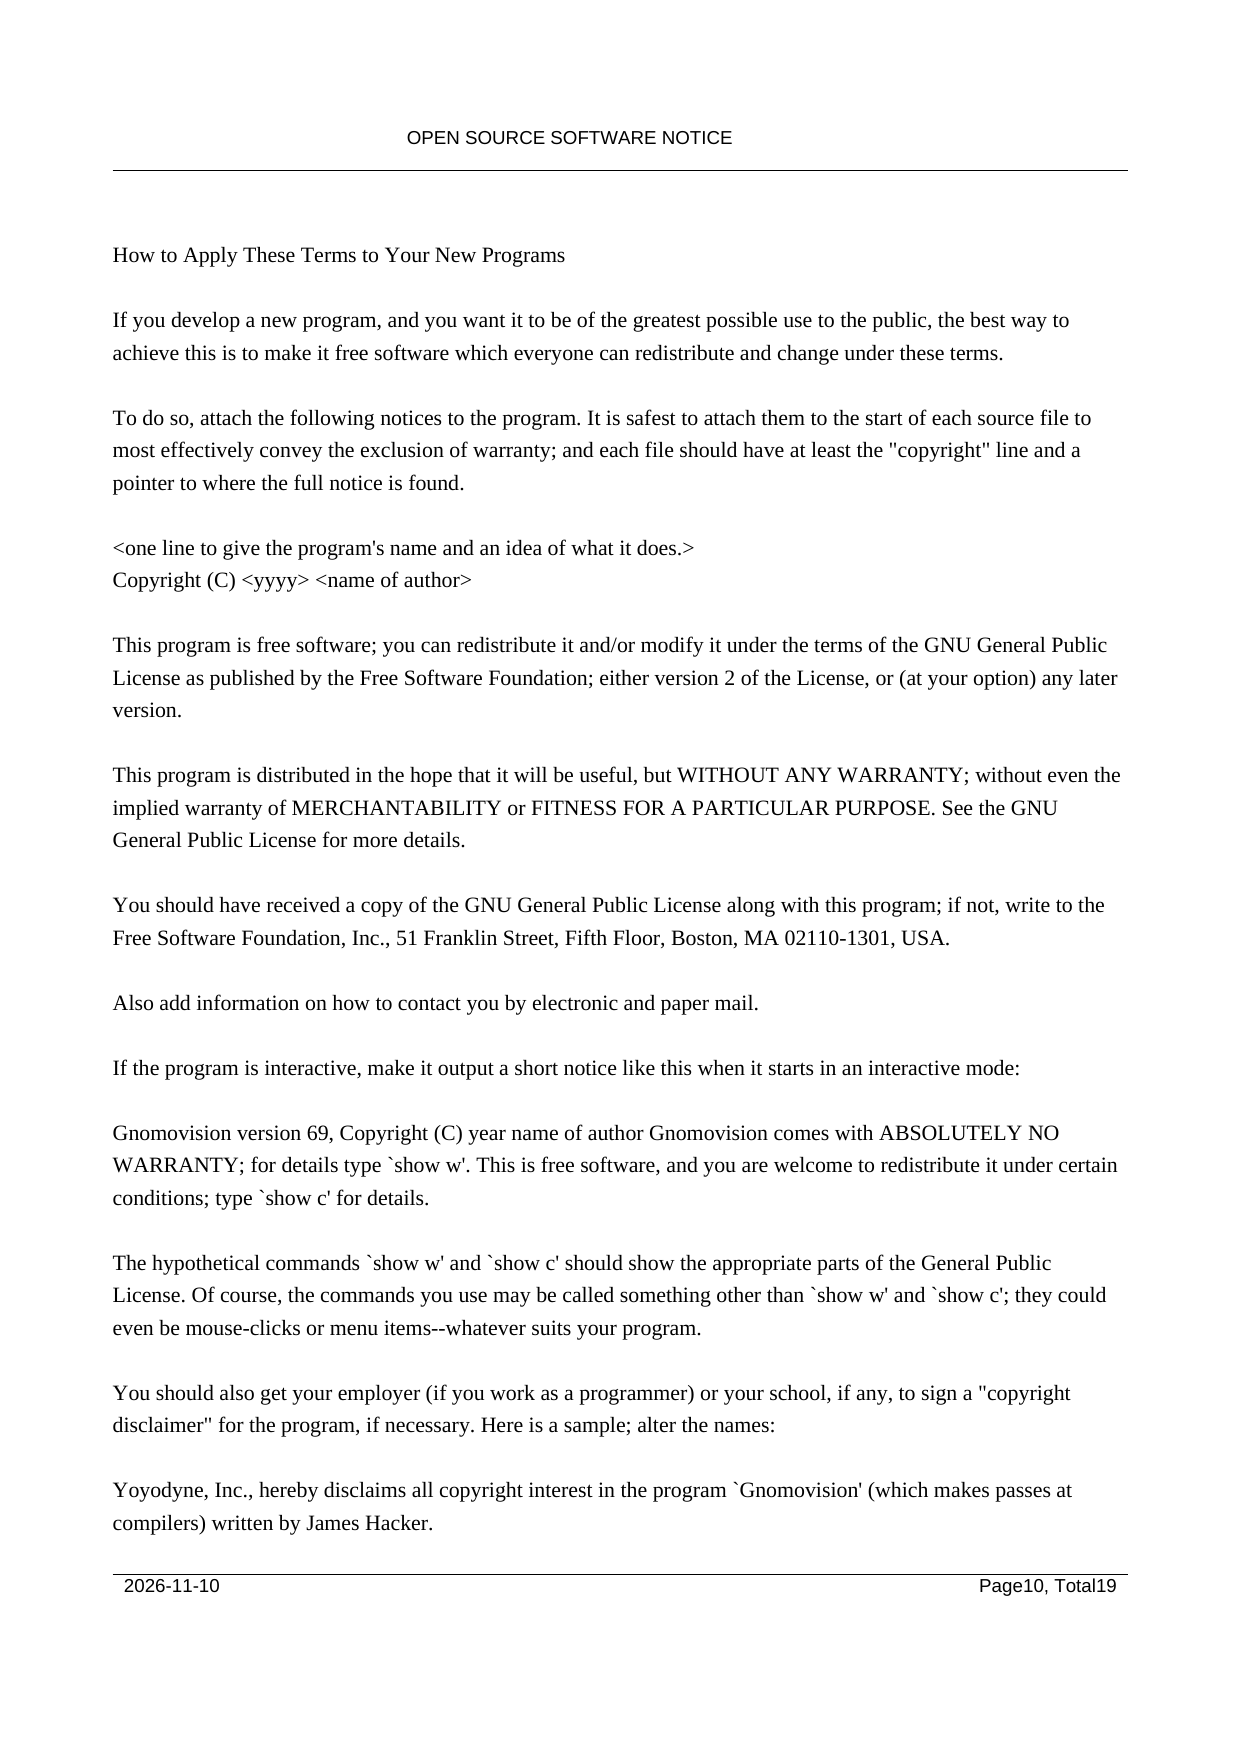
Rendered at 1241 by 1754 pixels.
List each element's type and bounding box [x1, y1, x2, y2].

text [112, 206, 1128, 1539]
